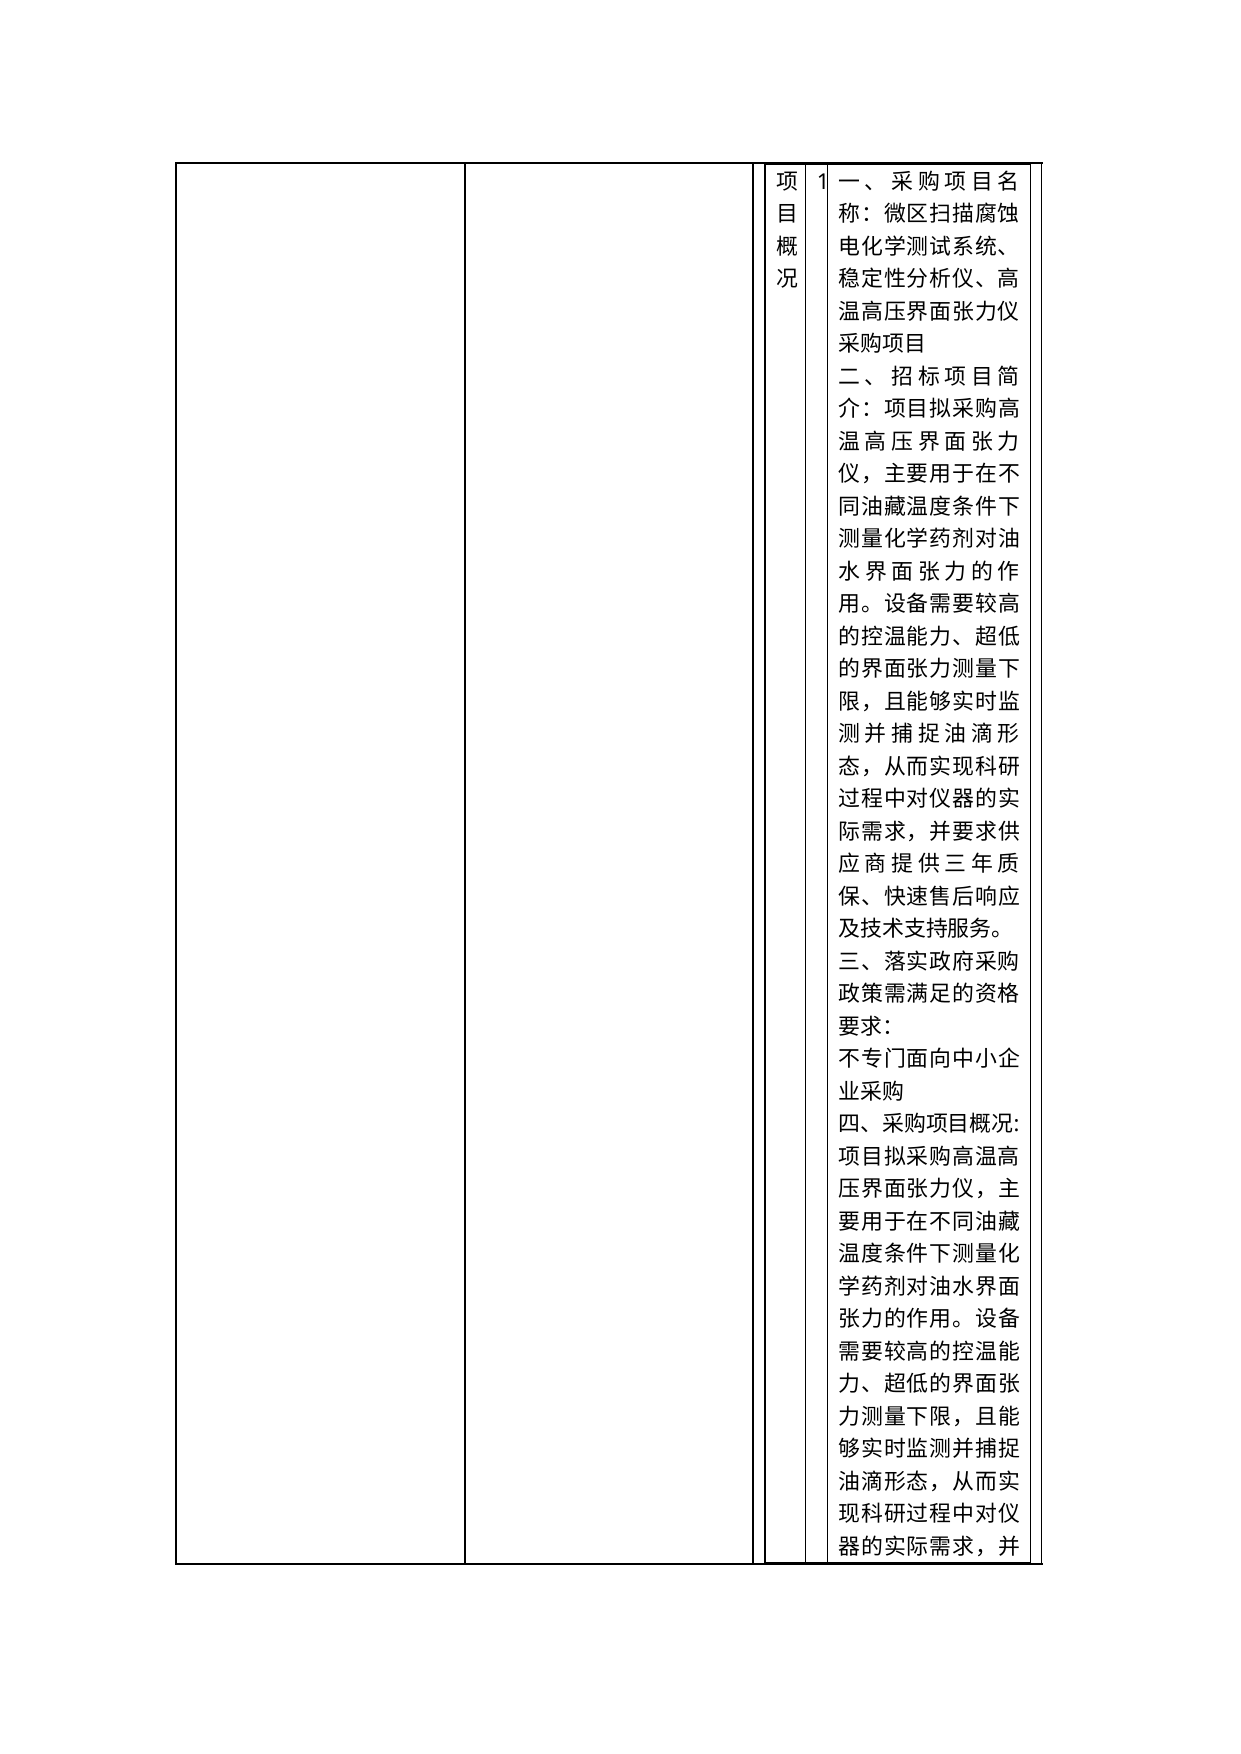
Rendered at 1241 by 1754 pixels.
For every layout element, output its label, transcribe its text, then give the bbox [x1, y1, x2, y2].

table_cell [766, 165, 805, 1562]
table_cell [466, 164, 752, 1563]
table_cell 1 [177, 164, 464, 1563]
table_cell [754, 164, 764, 1563]
table_cell [1031, 164, 1041, 1563]
table_cell [806, 165, 827, 1562]
table_cell [828, 165, 1030, 1562]
